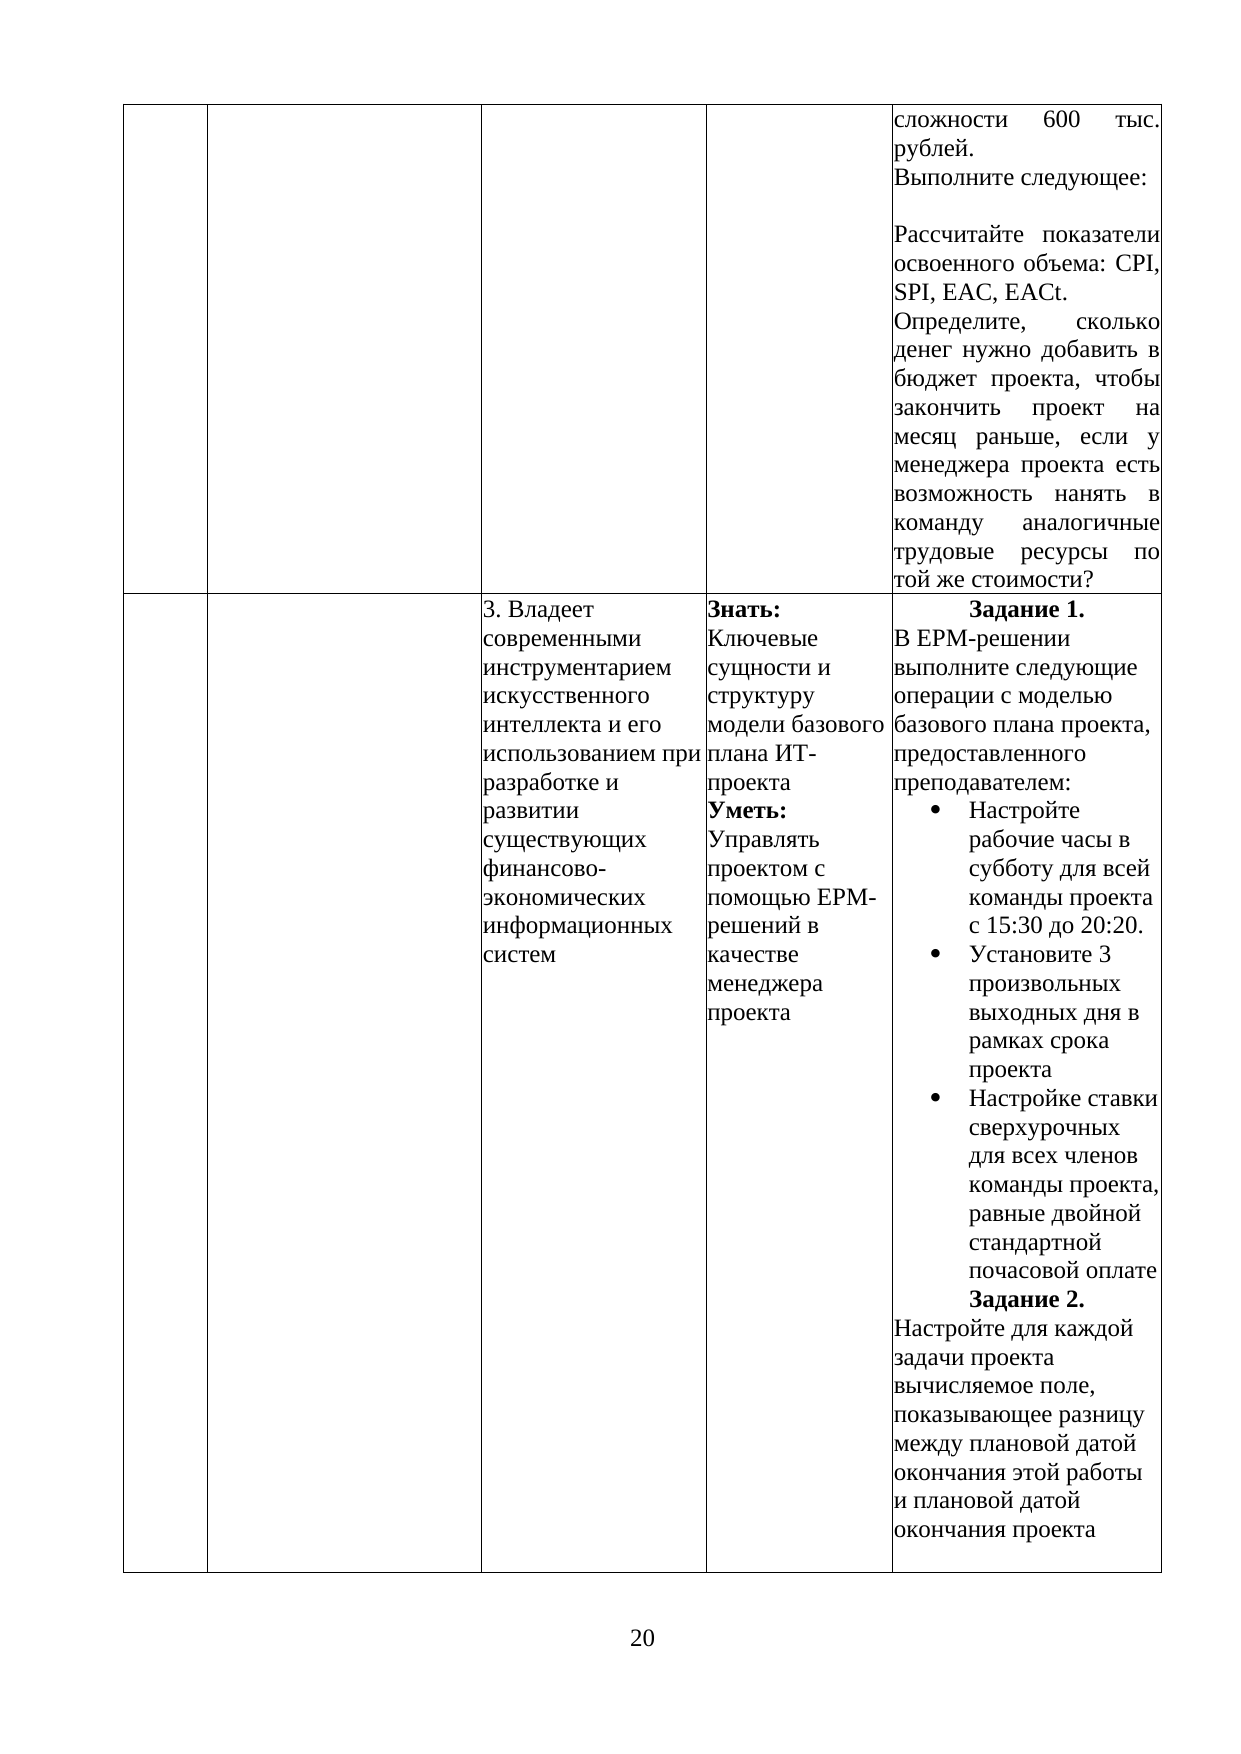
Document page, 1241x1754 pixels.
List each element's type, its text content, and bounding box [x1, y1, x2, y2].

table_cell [707, 105, 892, 593]
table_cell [482, 105, 706, 593]
table_cell Задание 1. В EPM-решении выполните следующие операции с моделью базового плана проекта, предоставленного преподавателем: Настройте рабочие часы в субботу для всей команды проекта с 15:30 до 20:20. Установите 3 произвольных выходных дня в рамках срока проекта Настройке ставки сверхурочных для всех членов команды проекта, равные двойной стандартной почасовой оплате Задание 2. Настройте для каждой задачи проекта вычисляемое поле, показывающее разницу между плановой датой окончания этой работы и плановой датой окончания проекта [893, 594, 1161, 1572]
table_cell [208, 594, 481, 1572]
table_cell [124, 594, 207, 1572]
table_cell 3. Владеет современными инструментарием искусственного интеллекта и его использованием при разработке и развитии существующих финансово-экономических информационных систем [482, 594, 706, 1572]
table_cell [893, 105, 1161, 593]
table_cell Знать: Ключевые сущности и структуру модели базового плана ИТ-проекта Уметь: Управлять проектом с помощью EPM-решений в качестве менеджера проекта [707, 594, 892, 1572]
